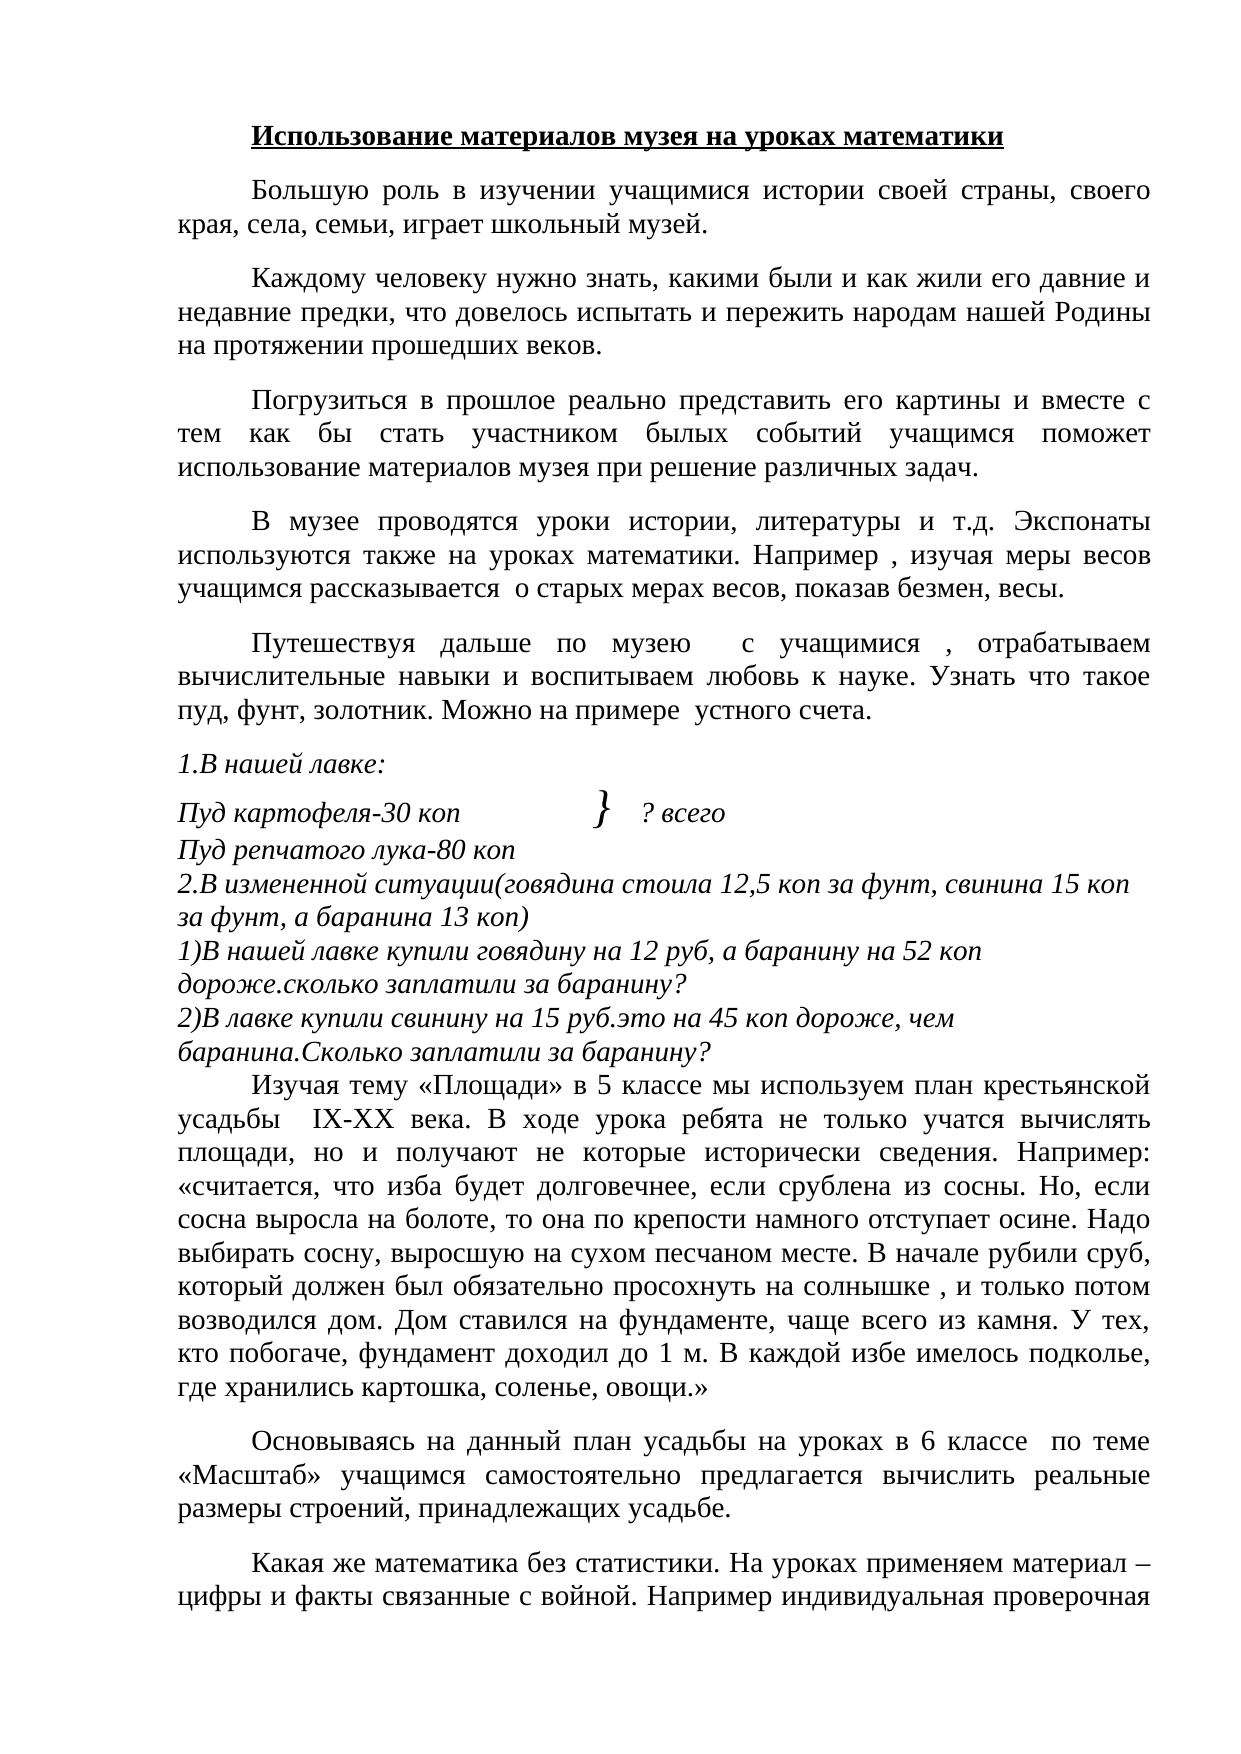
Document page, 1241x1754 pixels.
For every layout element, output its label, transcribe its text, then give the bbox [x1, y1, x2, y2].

text Использование материалов музея на уроках математики [177, 118, 1152, 152]
text 2.В измененной ситуации(говядина стоила 12,5 коп за фунт, свинина 15 коп за фунт, а баранина 13 коп) [177, 866, 1152, 933]
text Путешествуя дальше по музею с учащимися , отрабатываем вычислительные навыки и воспитываем любовь к науке. Узнать что такое пуд, фунт, золотник. Можно на примере устного счета. [177, 625, 1152, 725]
text 1)В нашей лавке купили говядину на 12 руб, а баранину на 52 коп дороже.сколько заплатили за баранину? [177, 933, 1152, 1000]
text Погрузиться в прошлое реально представить его картины и вместе с тем как бы стать участником былых событий учащимся поможет использование материалов музея при решение различных задач. [177, 382, 1152, 482]
text 1.В нашей лавке: [177, 746, 1152, 780]
text В музее проводятся уроки истории, литературы и т.д. Экспонаты используются также на уроках математики. Например , изучая меры весов учащимся рассказывается о старых мерах весов, показав безмен, весы. [177, 503, 1152, 604]
text Основываясь на данный план усадьбы на уроках в 6 классе по теме «Масштаб» учащимся самостоятельно предлагается вычислить реальные размеры строений, принадлежащих усадьбе. [177, 1423, 1152, 1524]
text Пуд репчатого лука-80 коп [177, 832, 1152, 866]
text Большую роль в изучении учащимися истории своей страны, своего края, села, семьи, играет школьный музей. [177, 172, 1152, 239]
text Пуд картофеля-30 коп } ? всего [177, 780, 1152, 832]
text 2)В лавке купили свинину на 15 руб.это на 45 коп дороже, чем баранина.Сколько заплатили за баранину? [177, 1000, 1152, 1067]
text Изучая тему «Площади» в 5 классе мы используем план крестьянской усадьбы IX-XX века. В ходе урока ребята не только учатся вычислять площади, но и получают не которые исторически сведения. Например: «считается, что изба будет долговечнее, если срублена из сосны. Но, если сосна выросла на болоте, то она по крепости намного отступает осине. Надо выбирать сосну, выросшую на сухом песчаном месте. В начале рубили сруб, который должен был обязательно просохнуть на солнышке , и только потом возводился дом. Дом ставился на фундаменте, чаще всего из камня. У тех, кто побогаче, фундамент доходил до 1 м. В каждой избе имелось подколье, где хранились картошка, соленье, овощи.» [177, 1067, 1152, 1403]
text Каждому человеку нужно знать, какими были и как жили его давние и недавние предки, что довелось испытать и пережить народам нашей Родины на протяжении прошедших веков. [177, 260, 1152, 361]
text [177, 1545, 1152, 1612]
